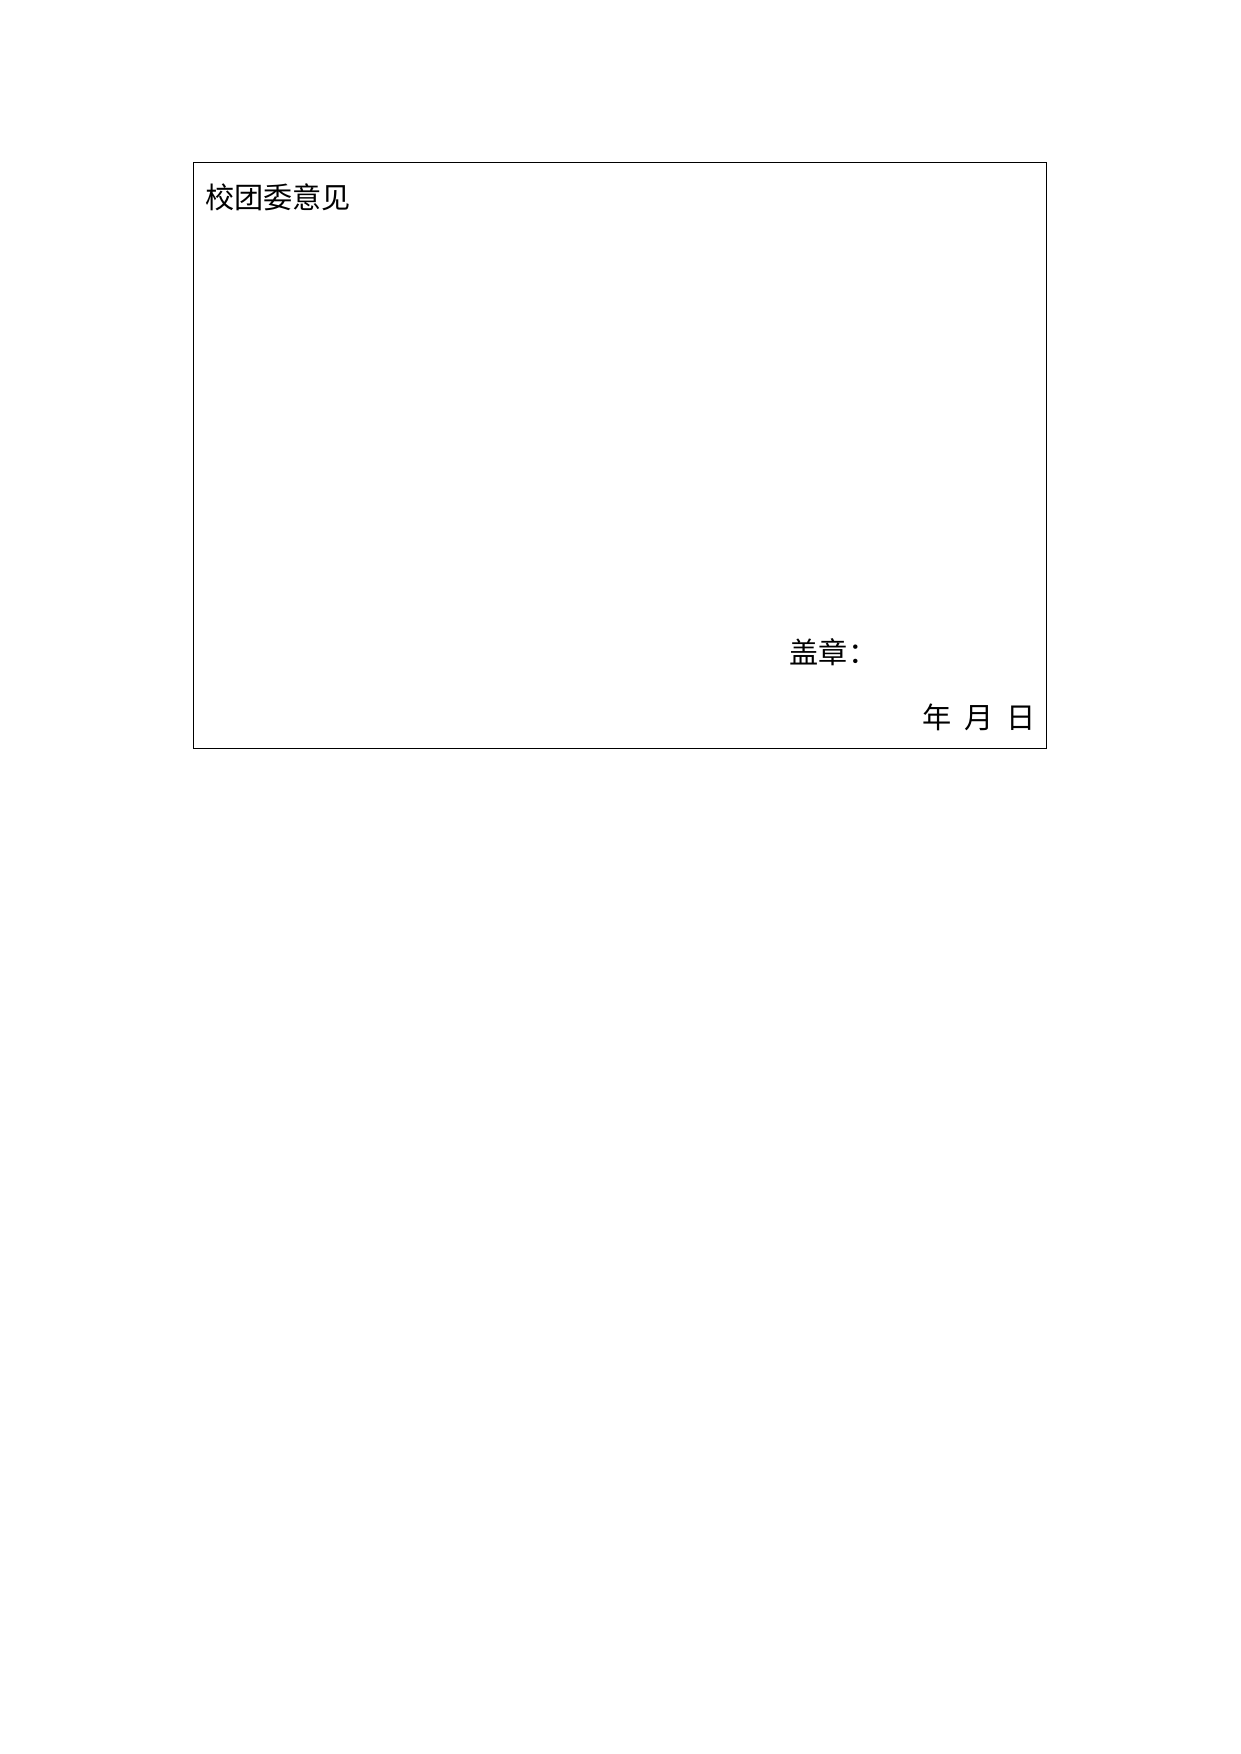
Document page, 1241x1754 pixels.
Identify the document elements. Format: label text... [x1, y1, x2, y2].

table_cell 校团委意见 盖章： 年 月 日 [194, 163, 1046, 748]
